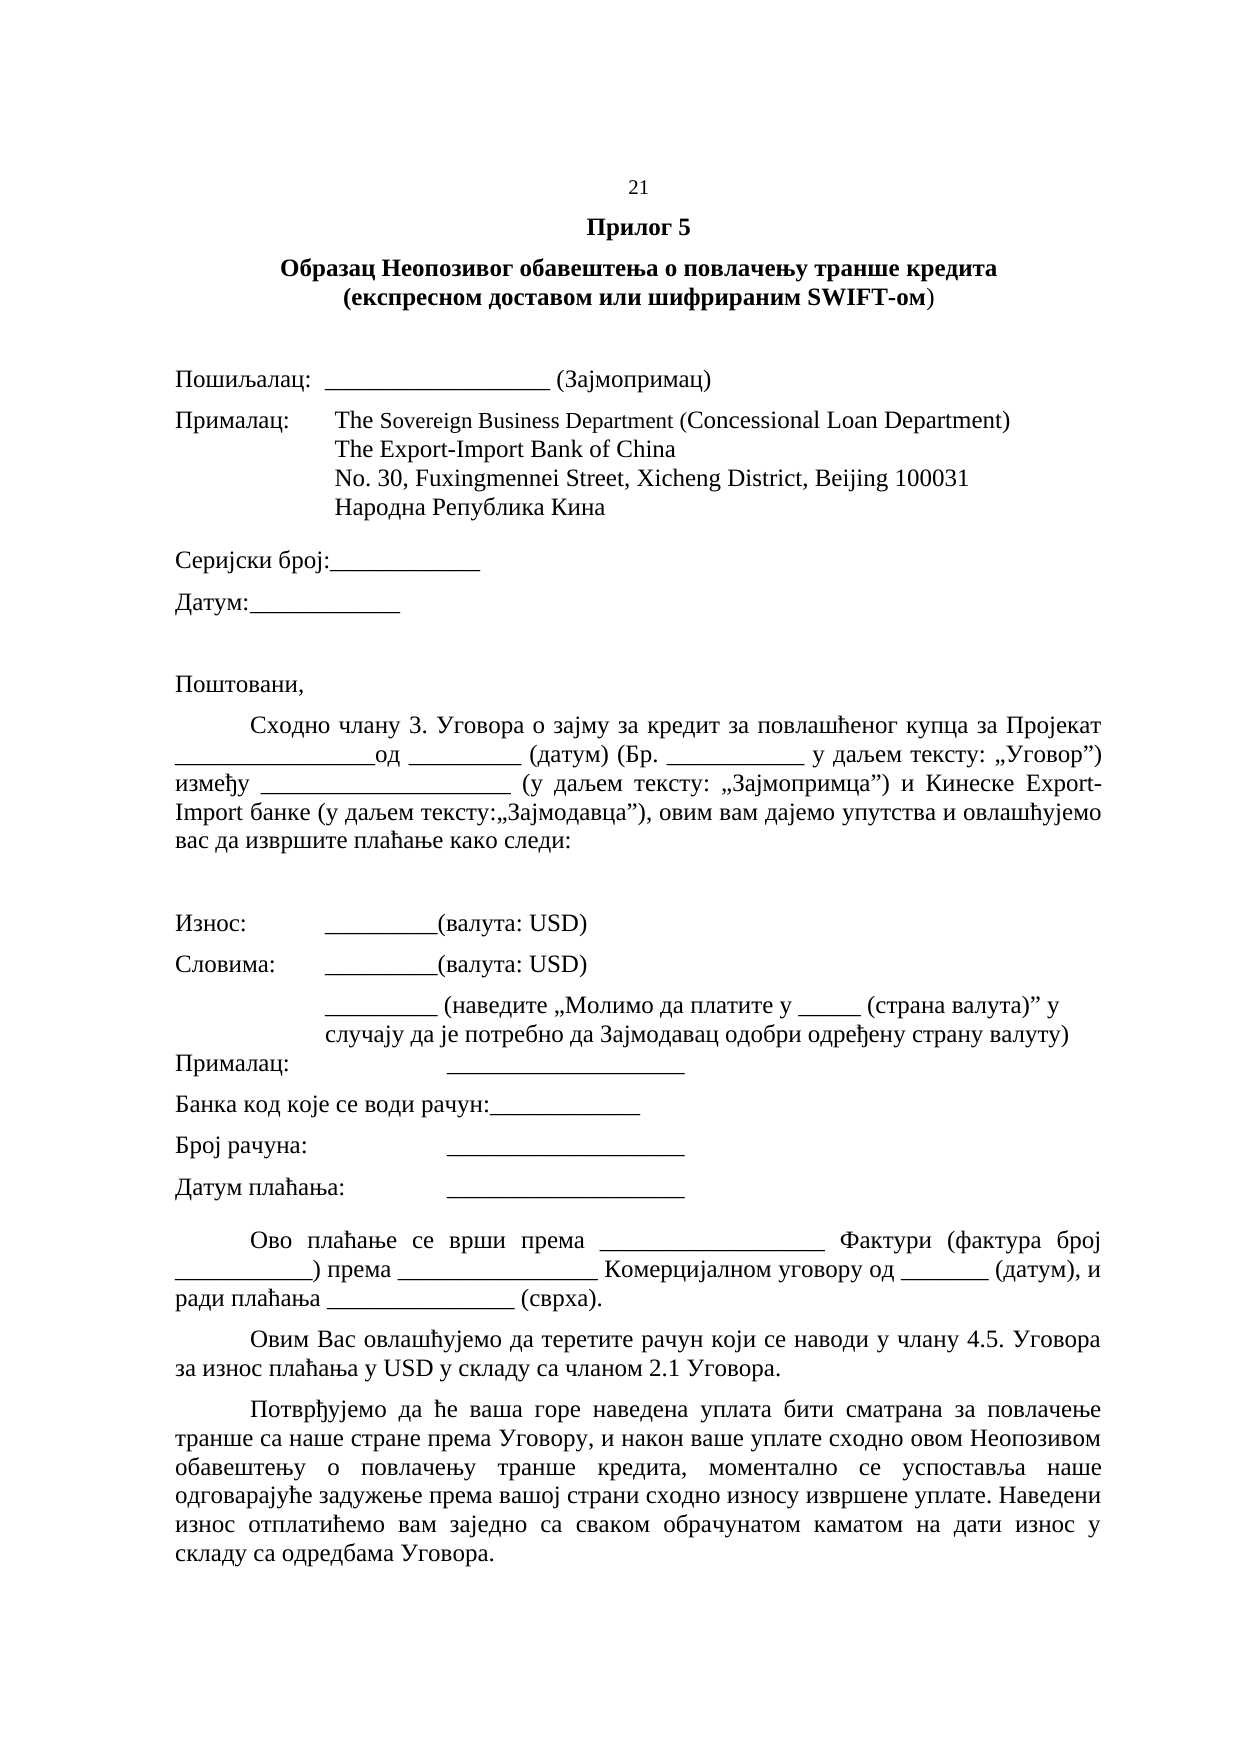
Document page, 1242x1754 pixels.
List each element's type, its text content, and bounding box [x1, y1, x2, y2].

text (експресном доставом или шифрираним SWIFT-ом) [175, 282, 1102, 310]
text Поштовани, [175, 669, 1102, 698]
text Пошиљалац: __________________ (Зајмопримац) [175, 364, 1102, 393]
text 21 [250, 175, 1027, 199]
text Народна Република Кина [175, 492, 1102, 520]
text _________ (наведите „Молимо да платите у _____ (страна валута)” у [175, 990, 1102, 1019]
text Прилог 5 [250, 212, 1027, 240]
text Ово плаћање се врши према __________________ Фактури (фактура број ___________) према ________________ Комерцијалном уговору од _______ (датум), и ради плаћања _______________ (сврха). [175, 1225, 1102, 1312]
text Образац Неопозивог обавештења о повлачењу транше кредита [250, 253, 1027, 282]
text The Export-Import Bank of China [175, 434, 1102, 463]
text Словима: _________(валута: USD) [175, 949, 1102, 978]
text Датум плаћања: ___________________ [175, 1172, 1102, 1200]
text Прималац: ___________________ [175, 1048, 1102, 1077]
text No. 30, Fuxingmennei Street, Xicheng District, Beijing 100031 [175, 463, 1102, 492]
text Потврђујемо да ће ваша горе наведена уплата бити сматрана за повлачење транше са наше стране према Уговору, и након ваше уплате сходно овом Неопозивом обавештењу о повлачењу транше кредита, моментално се успоставља наше одговарајуће задужење према вашој страни сходно износу извршене уплате. Наведени износ отплатићемо вам заједно са сваком обрачунатом каматом на дати износ у складу са одредбама Уговора. [175, 1394, 1102, 1567]
text Датум: ____________ [175, 587, 1102, 615]
text случају да је потребно да Зајмодавац одобри одређену страну валуту) [175, 1019, 1102, 1048]
text Серијски број:____________ [175, 545, 1102, 574]
text Овим Вас овлашћујемо да теретите рачун који се наводи у члану 4.5. Уговора за износ плаћања у USD у складу са чланом 2.1 Уговора. [175, 1324, 1102, 1382]
text Број рачуна: ___________________ [175, 1130, 1102, 1159]
text Прималац: The Sovereign Business Department (Concessional Loan Department) [175, 405, 1102, 434]
text Банка код које се води рачун:____________ [175, 1089, 1102, 1118]
text Износ: _________(валута: USD) [175, 908, 1102, 937]
text Сходно члану 3. Уговора о зајму за кредит за повлашћеног купца за Пројекат ________________од _________ (датум) (Бр. ___________ у даљем тексту: „Уговор”) између ____________________ (у даљем тексту: „Зајмопримца”) и Кинеске Export-Import банке (у даљем тексту:„Зајмодавца”), овим вам дајемо упутства и овлашћујемо вас да извршите плаћање како следи: [175, 710, 1102, 854]
